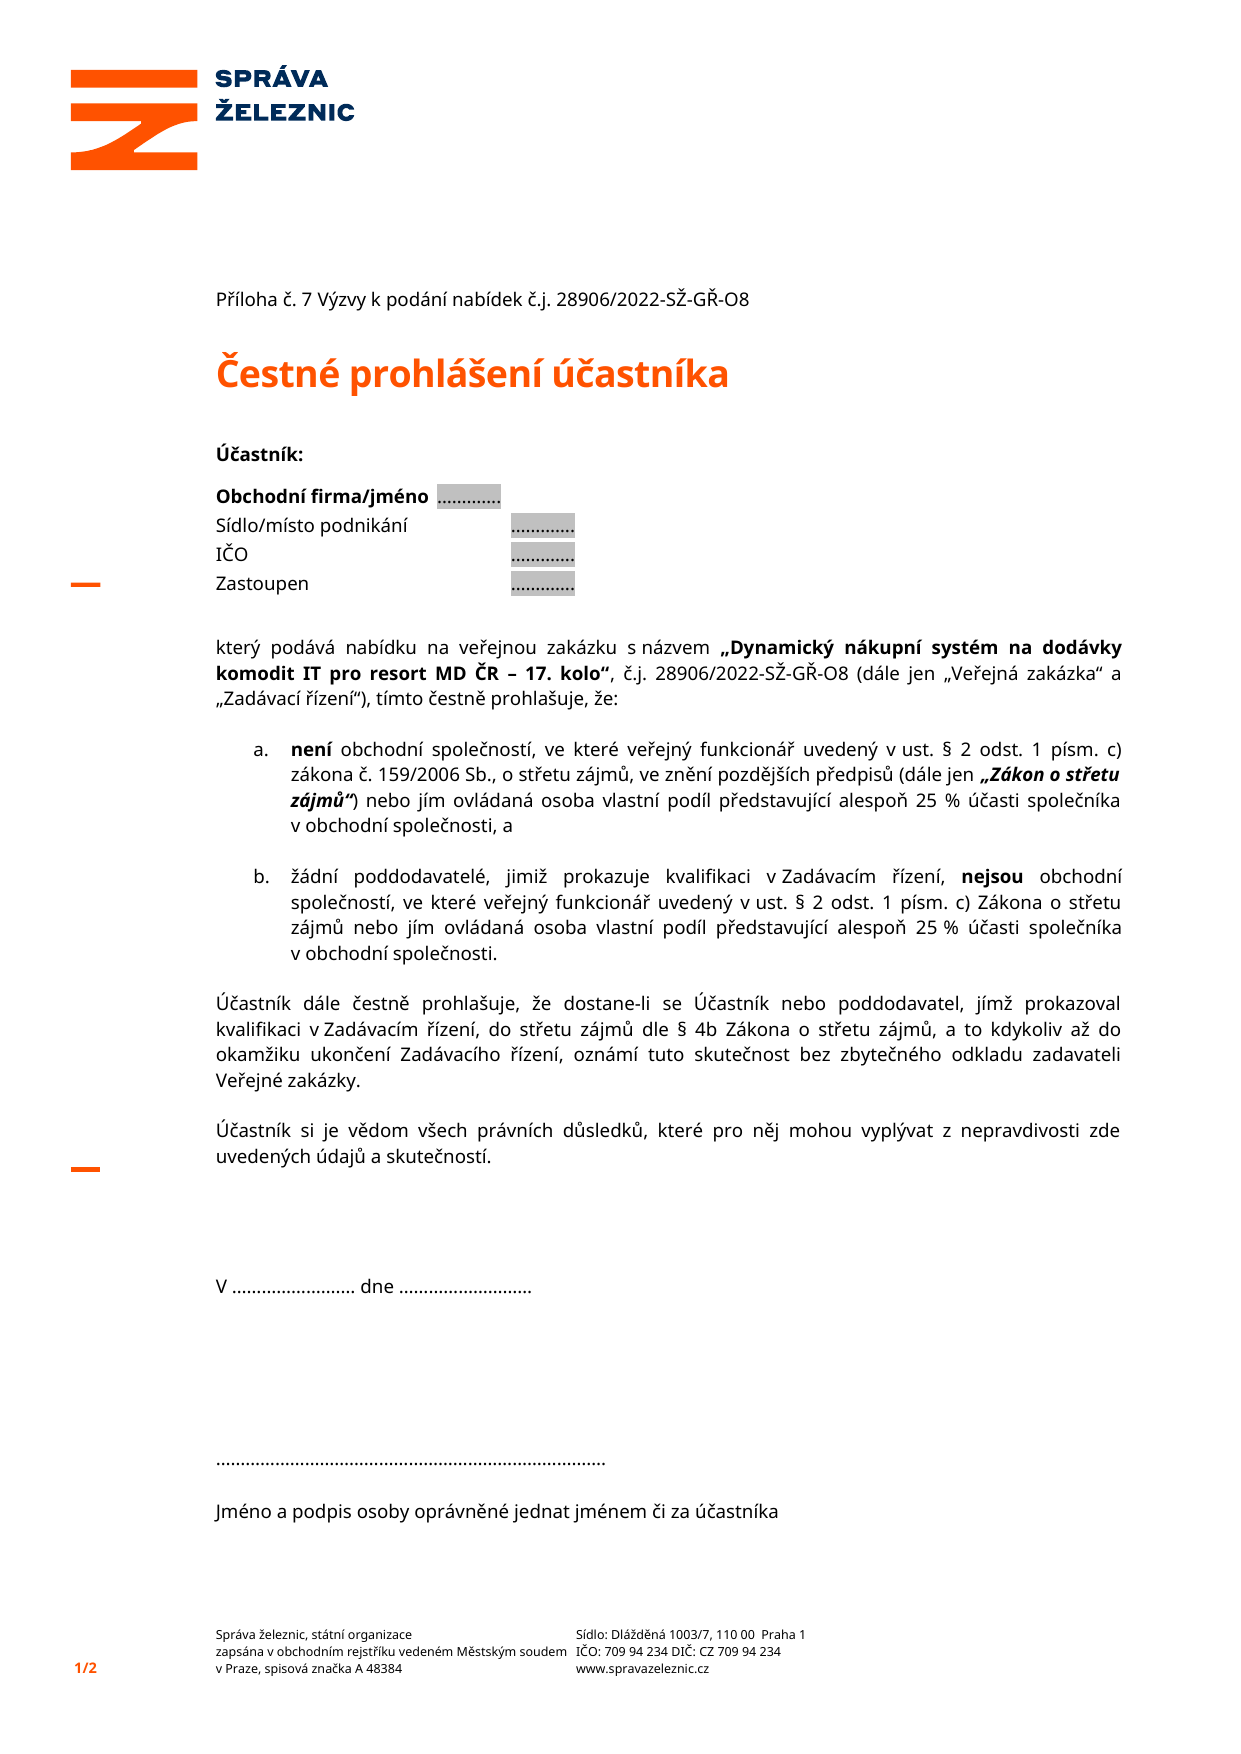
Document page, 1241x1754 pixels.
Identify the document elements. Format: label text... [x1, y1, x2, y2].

text Účastník si je vědom všech právních důsledků, které pro něj mohou vyplývat z nepravdivosti zde uvedených údajů a skutečností. [216, 1118, 1122, 1169]
text který podává nabídku na veřejnou zakázku s názvem „Dynamický nákupní systém na dodávky komodit IT pro resort MD ČR – 17. kolo“, č.j. 28906/2022-SŽ-GŘ-O8 (dále jen „Veřejná zakázka“ a „Zadávací řízení“), tímto čestně prohlašuje, že: [216, 634, 1122, 711]
text IČO …………. [216, 538, 1122, 567]
text ……………………………………………………………………. [216, 1445, 1122, 1470]
text Zastoupen …………. [216, 567, 1122, 596]
list žádní poddodavatelé, jimiž prokazuje kvalifikaci v Zadávacím řízení, nejsou obchodní společností, ve které veřejný funkcionář uvedený v ust. § 2 odst. 1 písm. c) Zákona o střetu zájmů nebo jím ovládaná osoba vlastní podíl představující alespoň 25 % účasti společníka v obchodní společnosti. [253, 864, 1122, 966]
text Obchodní firma/jméno …………. [216, 481, 1122, 509]
text Účastník: [216, 437, 1122, 468]
text Sídlo/místo podnikání …………. [216, 509, 1122, 538]
text Účastník dále čestně prohlašuje, že dostane-li se Účastník nebo poddodavatel, jímž prokazoval kvalifikaci v Zadávacím řízení, do střetu zájmů dle § 4b Zákona o střetu zájmů, a to kdykoliv až do okamžiku ukončení Zadávacího řízení, oznámí tuto skutečnost bez zbytečného odkladu zadavateli Veřejné zakázky. [216, 991, 1122, 1093]
text Příloha č. 7 Výzvy k podání nabídek č.j. 28906/2022-SŽ-GŘ-O8 [216, 286, 1122, 311]
text V ………………….… dne ……………………… [216, 1270, 1121, 1299]
text Jméno a podpis osoby oprávněné jednat jménem či za účastníka [216, 1498, 1122, 1523]
subtitle Čestné prohlášení účastníka [216, 347, 1122, 398]
list není obchodní společností, ve které veřejný funkcionář uvedený v ust. § 2 odst. 1 písm. c) zákona č. 159/2006 Sb., o střetu zájmů, ve znění pozdějších předpisů (dále jen „Zákon o střetu zájmů“) nebo jím ovládaná osoba vlastní podíl představující alespoň 25 % účasti společníka v obchodní společnosti, a [253, 736, 1122, 838]
